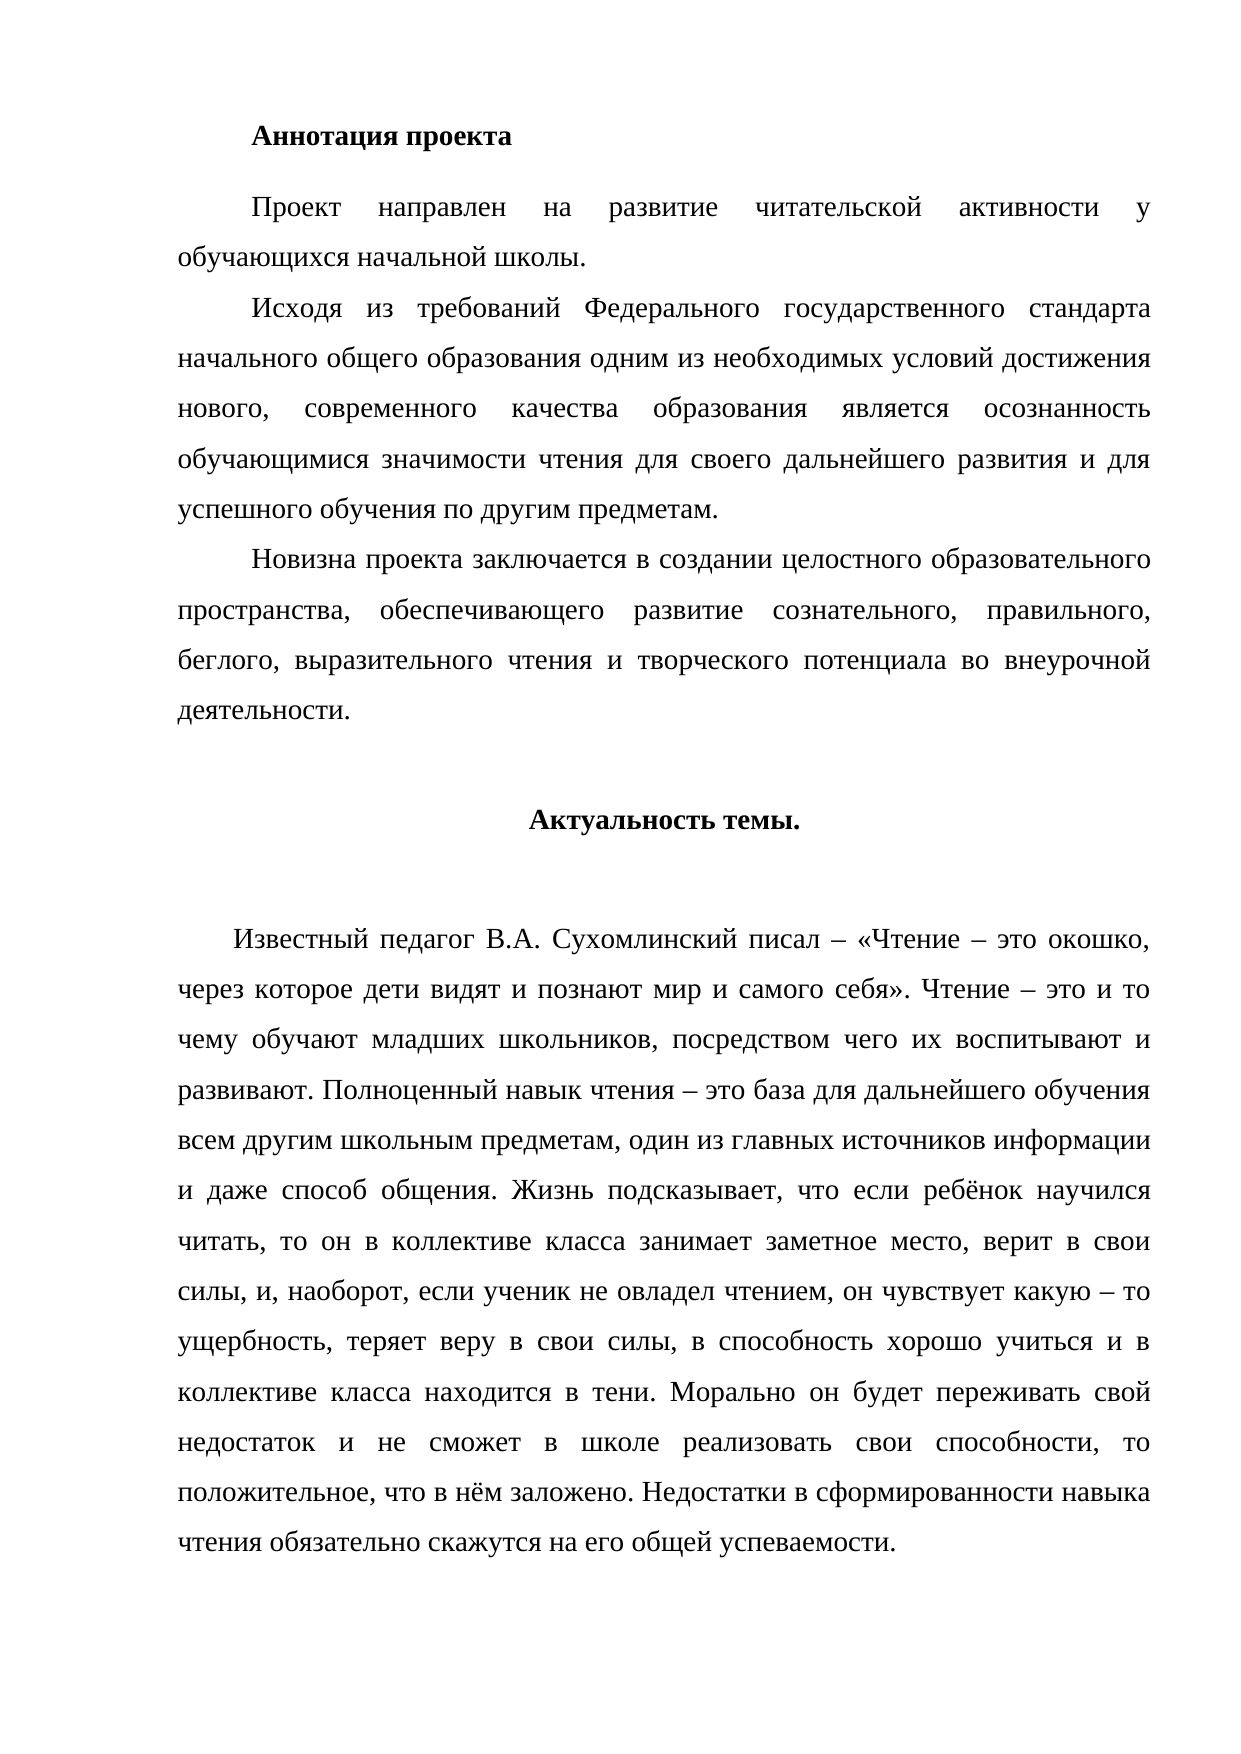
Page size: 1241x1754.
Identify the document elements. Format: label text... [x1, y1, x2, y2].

text Новизна проекта заключается в создании целостного образовательного пространства, обеспечивающего развитие сознательного, правильного, беглого, выразительного чтения и творческого потенциала во внеурочной деятельности. [177, 541, 1152, 726]
list Аннотация проекта [251, 118, 1152, 152]
text Известный педагог В.А. Сухомлинский писал – «Чтение – это окошко, через которое дети видят и познают мир и самого себя». Чтение – это и то чему обучают младших школьников, посредством чего их воспитывают и развивают. Полноценный навык чтения – это база для дальнейшего обучения всем другим школьным предметам, один из главных источников информации и даже способ общения. Жизнь подсказывает, что если ребёнок научился читать, то он в коллективе класса занимает заметное место, верит в свои силы, и, наоборот, если ученик не овладел чтением, он чувствует какую – то ущербность, теряет веру в свои силы, в способность хорошо учиться и в коллективе класса находится в тени. Морально он будет переживать свой недостаток и не сможет в школе реализовать свои способности, то положительное, что в нём заложено. Недостатки в сформированности навыка чтения обязательно скажутся на его общей успеваемости. [177, 921, 1152, 1558]
text Исходя из требований Федерального государственного стандарта начального общего образования одним из необходимых условий достижения нового, современного качества образования является осознанность обучающимися значимости чтения для своего дальнейшего развития и для успешного обучения по другим предметам. [177, 290, 1152, 525]
text Проект направлен на развитие читательской активности у обучающихся начальной школы. [177, 189, 1152, 273]
text Актуальность темы. [177, 802, 1152, 836]
